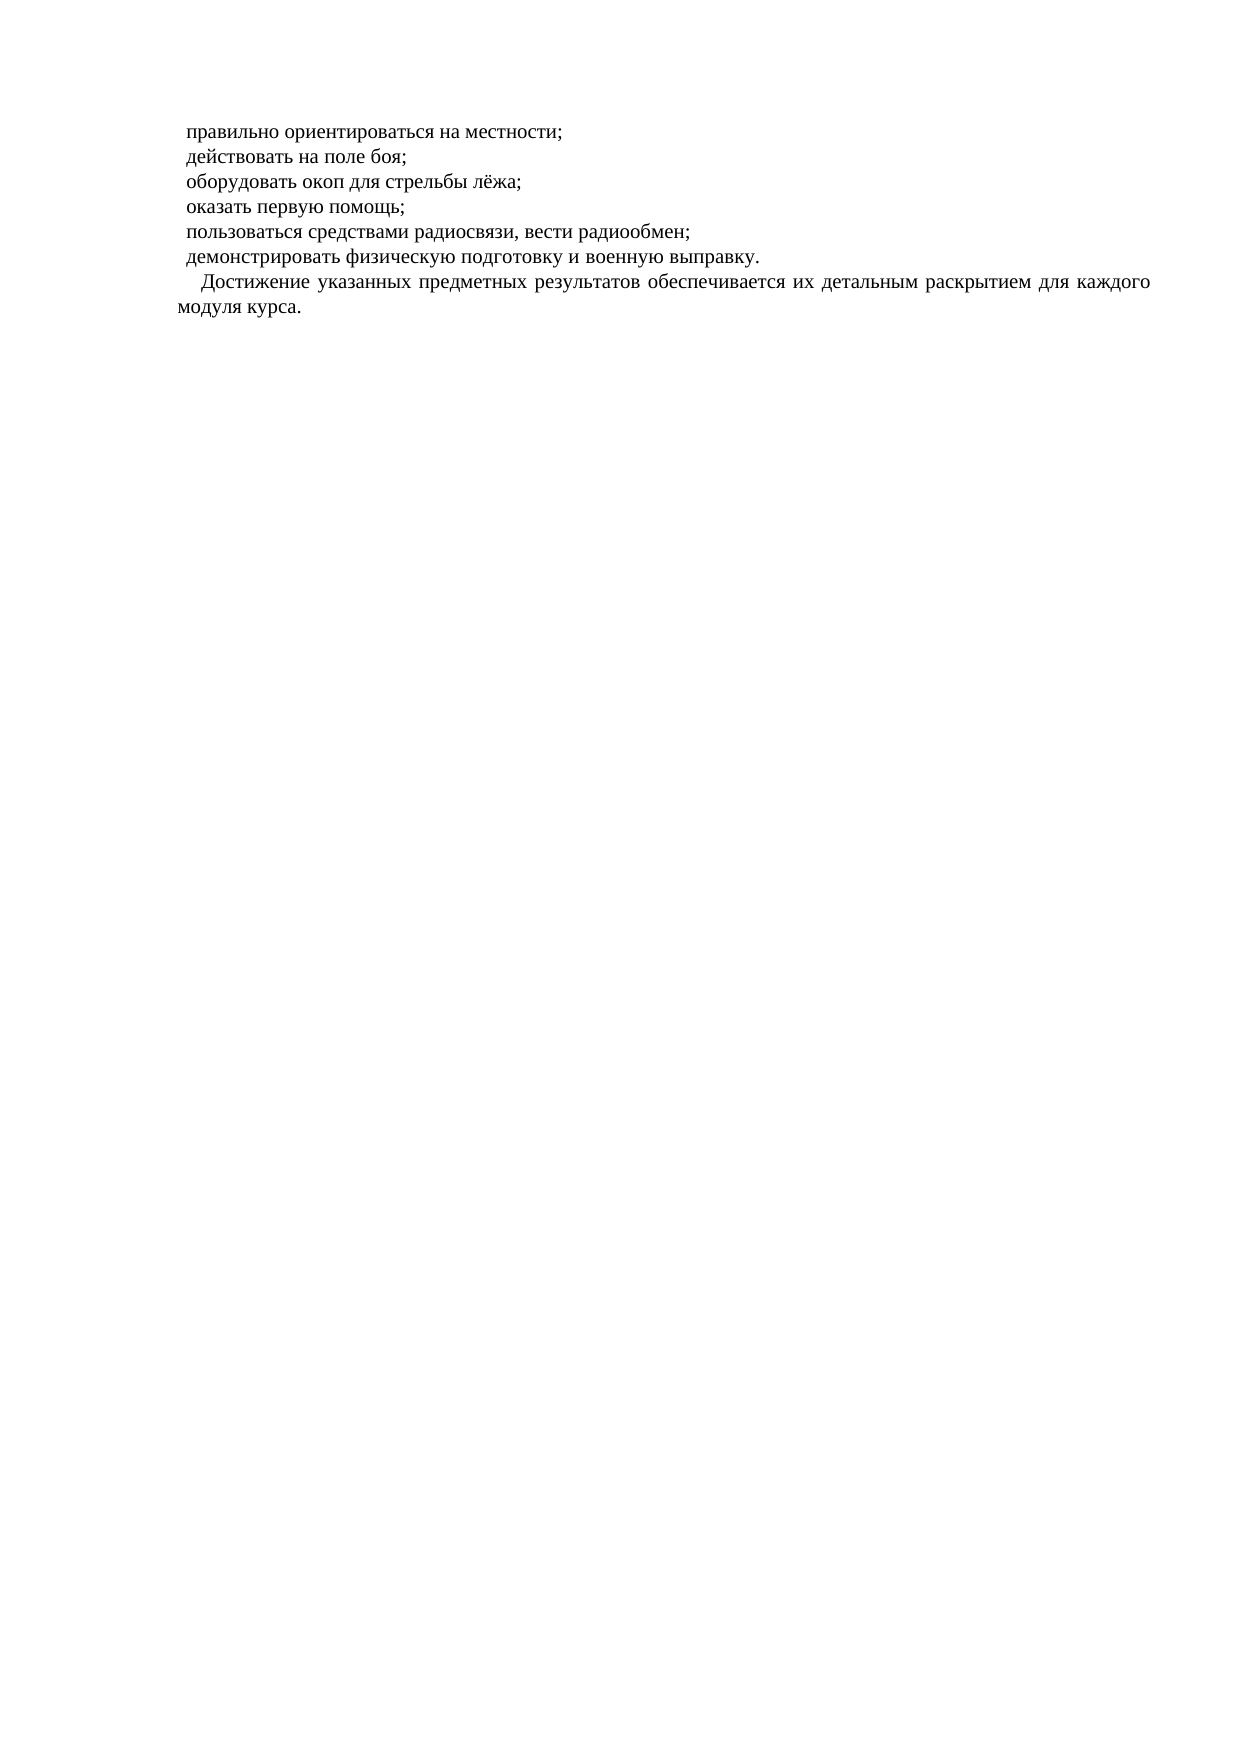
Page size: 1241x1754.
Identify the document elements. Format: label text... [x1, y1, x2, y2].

list действовать на поле боя; [186, 143, 1152, 168]
list оборудовать окоп для стрельбы лёжа; [186, 168, 1152, 193]
list оказать первую помощь; [186, 193, 1152, 218]
list пользоваться средствами радиосвязи, вести радиообмен; [186, 218, 1152, 243]
text Достижение указанных предметных результатов обеспечивается их детальным раскрытием для каждого модуля курса. [177, 268, 1152, 318]
list правильно ориентироваться на местности; [186, 118, 1152, 143]
list демонстрировать физическую подготовку и военную выправку. [186, 243, 1152, 268]
